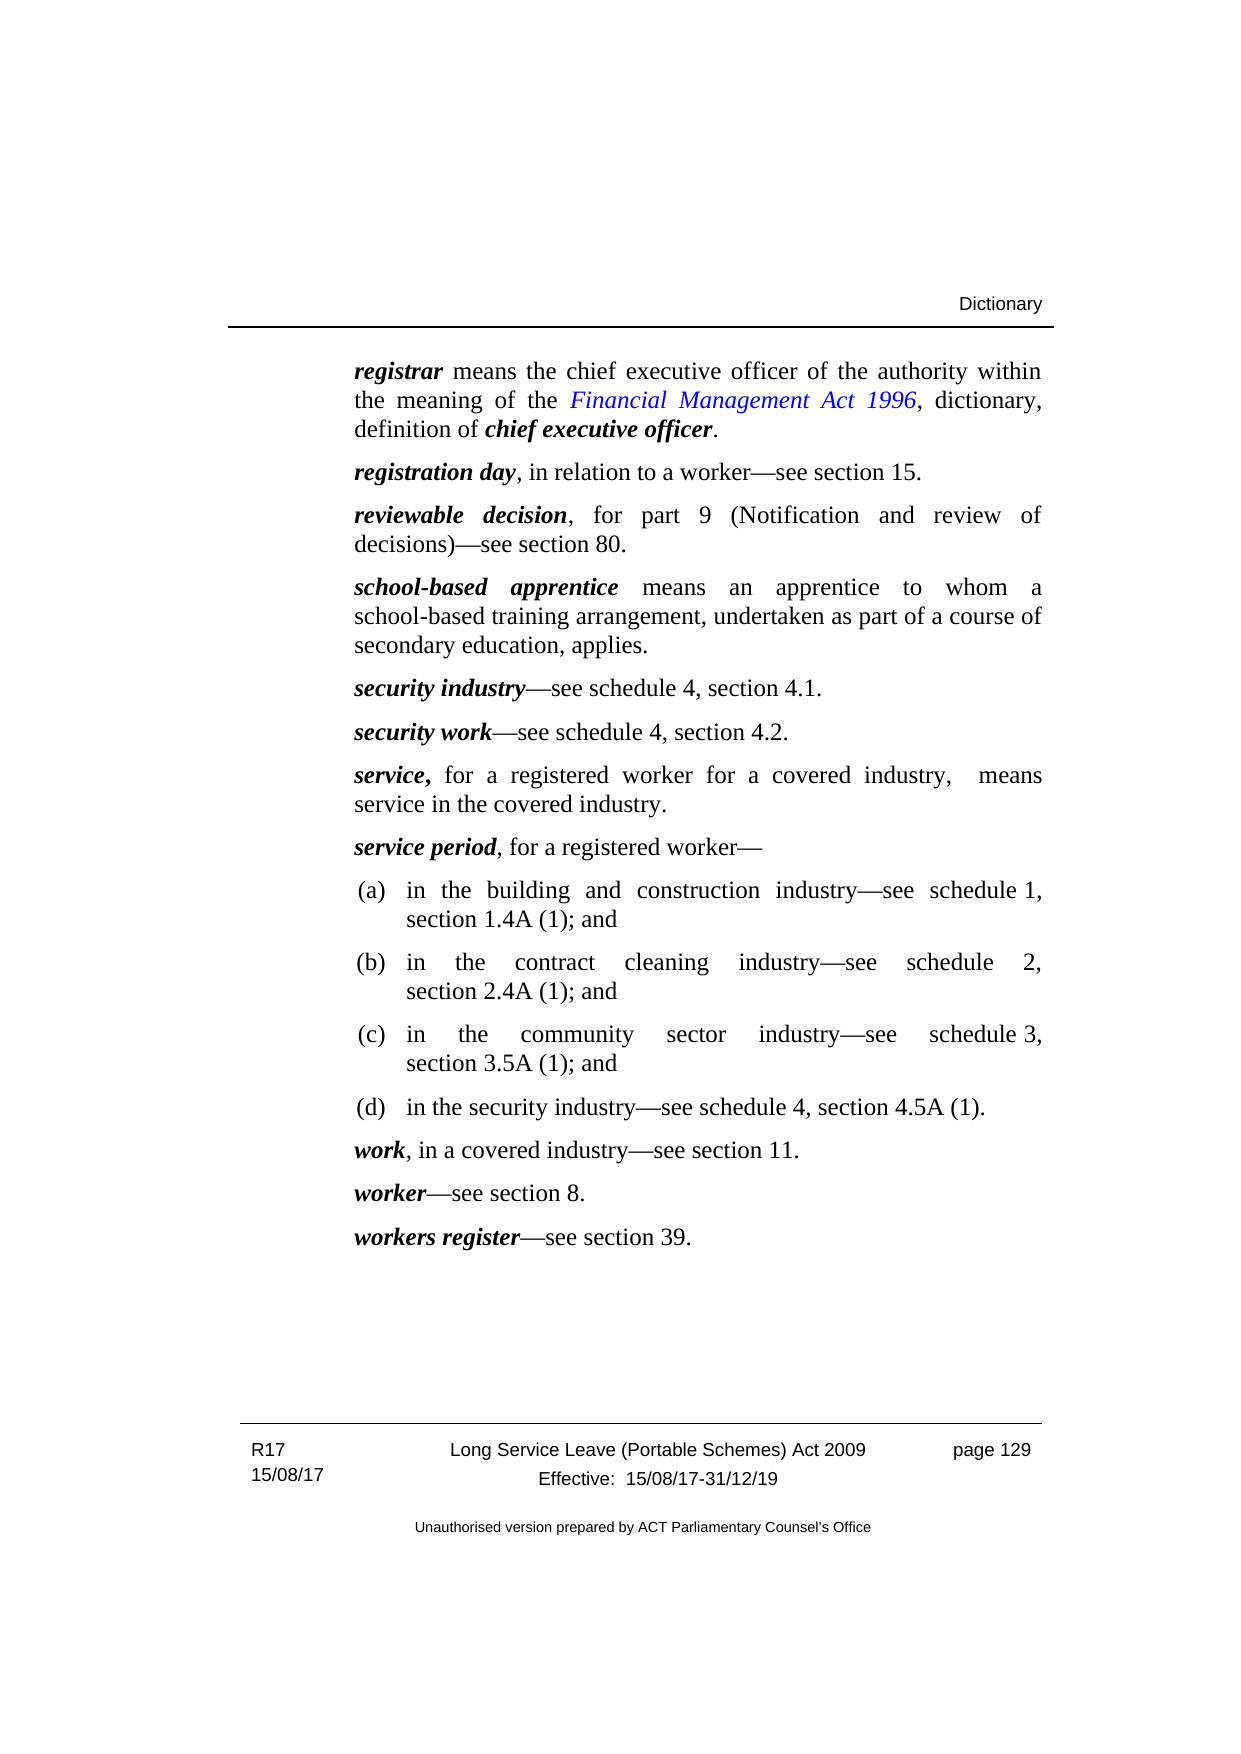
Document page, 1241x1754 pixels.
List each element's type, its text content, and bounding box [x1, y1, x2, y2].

text work, in a covered industry—see section 11. [354, 1135, 1042, 1164]
text (c) in the community sector industry—see schedule 3, section 3.5A (1); and [239, 1019, 1042, 1077]
list registrar means the chief executive officer of the authority within the meaning of the Financial Management Act 1996, dictionary, definition of chief executive officer. [354, 356, 1042, 442]
list registration day, in relation to a worker—see section 15. [354, 457, 1042, 486]
text (d) in the security industry—see schedule 4, section 4.5A (1). [239, 1092, 1042, 1120]
text service period, for a registered worker— [354, 832, 1042, 861]
text security industry—see schedule 4, section 4.1. [354, 673, 1042, 702]
text (a) in the building and construction industry—see schedule 1, section 1.4A (1); and [239, 875, 1042, 933]
text security work—see schedule 4, section 4.2. [354, 717, 1042, 745]
text (b) in the contract cleaning industry—see schedule 2, section 2.4A (1); and [239, 947, 1042, 1005]
text school-based apprentice means an apprentice to whom a school-based training arrangement, undertaken as part of a course of secondary education, applies. [354, 572, 1042, 659]
list reviewable decision, for part 9 (Notification and review of decisions)—see section 80. [354, 500, 1042, 558]
list worker—see section 8. [354, 1178, 1042, 1207]
list service, for a registered worker for a covered industry, means service in the covered industry. [354, 760, 1042, 817]
list workers register—see section 39. [354, 1222, 1042, 1250]
